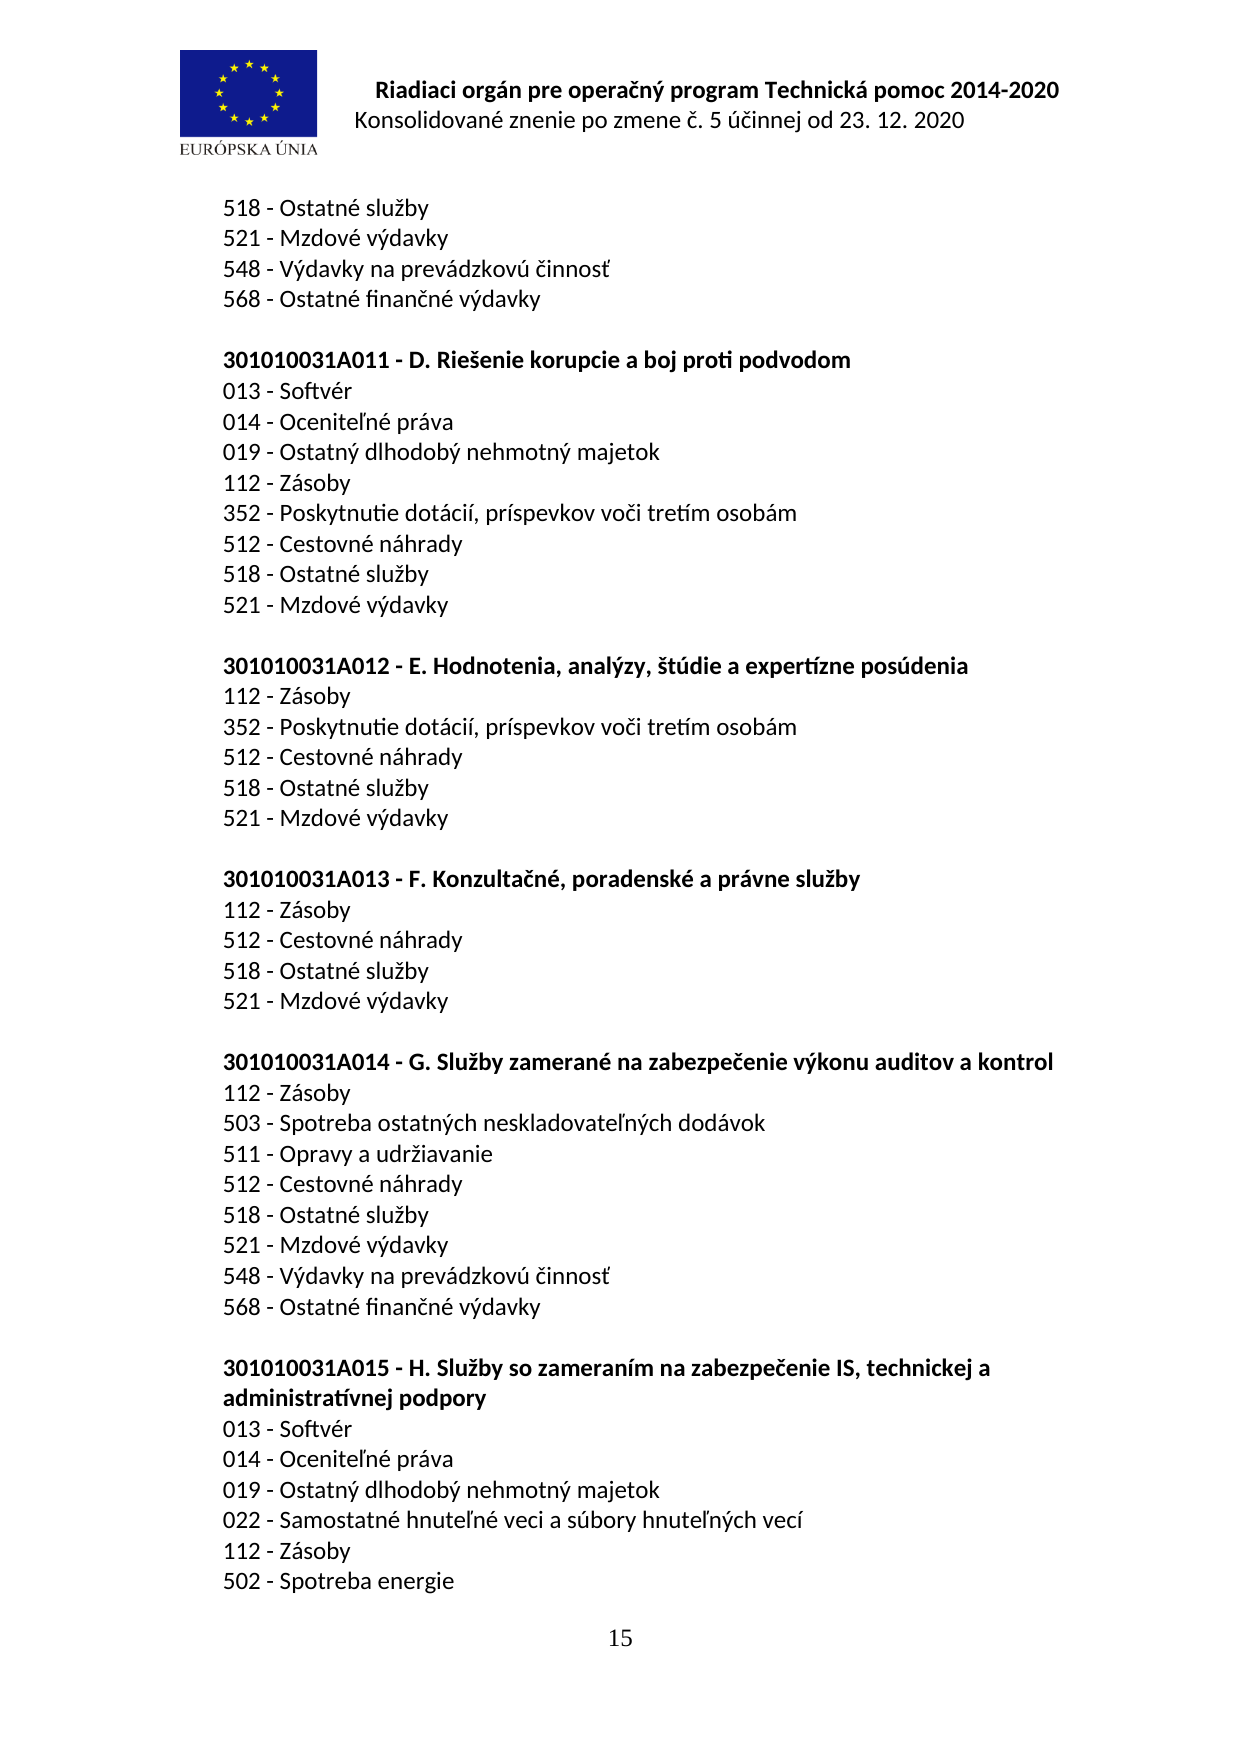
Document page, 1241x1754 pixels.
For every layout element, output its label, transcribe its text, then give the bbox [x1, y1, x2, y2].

list 521 - Mzdové výdavky [223, 1230, 1093, 1260]
list 022 - Samostatné hnuteľné veci a súbory hnuteľných vecí [223, 1504, 1093, 1535]
list 512 - Cestovné náhrady [223, 1169, 1093, 1199]
list 518 - Ostatné služby [223, 772, 1093, 802]
list 548 - Výdavky na prevádzkovú činnosť [223, 253, 1093, 283]
list 521 - Mzdové výdavky [223, 986, 1093, 1016]
list 013 - Softvér [223, 1413, 1093, 1443]
list 112 - Zásoby [223, 680, 1093, 711]
list 301010031A014 - G. Služby zamerané na zabezpečenie výkonu auditov a kontrol [223, 1047, 1093, 1077]
list 112 - Zásoby [223, 467, 1093, 497]
list 019 - Ostatný dlhodobý nehmotný majetok [223, 1474, 1093, 1504]
list 503 - Spotreba ostatných neskladovateľných dodávok [223, 1108, 1093, 1138]
list 548 - Výdavky na prevádzkovú činnosť [223, 1260, 1093, 1291]
list 013 - Softvér [223, 375, 1093, 406]
list 301010031A012 - E. Hodnotenia, analýzy, štúdie a expertízne posúdenia [223, 650, 1093, 680]
list 112 - Zásoby [223, 894, 1093, 924]
list 112 - Zásoby [223, 1077, 1093, 1108]
list 518 - Ostatné služby [223, 955, 1093, 986]
list 301010031A013 - F. Konzultačné, poradenské a právne služby [223, 863, 1093, 894]
list 512 - Cestovné náhrady [223, 528, 1093, 558]
list 511 - Opravy a udržiavanie [223, 1138, 1093, 1169]
list 521 - Mzdové výdavky [223, 802, 1093, 833]
list 568 - Ostatné finančné výdavky [223, 283, 1093, 314]
list 521 - Mzdové výdavky [223, 222, 1093, 253]
list 014 - Oceniteľné práva [223, 1443, 1093, 1474]
list 568 - Ostatné finančné výdavky [223, 1291, 1093, 1321]
list 518 - Ostatné služby [223, 558, 1093, 589]
list 512 - Cestovné náhrady [223, 924, 1093, 955]
list 352 - Poskytnutie dotácií, príspevkov voči tretím osobám [223, 711, 1093, 741]
picture [179, 50, 318, 155]
list 019 - Ostatný dlhodobý nehmotný majetok [223, 436, 1093, 467]
list 521 - Mzdové výdavky [223, 589, 1093, 619]
list 518 - Ostatné služby [223, 1199, 1093, 1230]
list 112 - Zásoby [223, 1535, 1093, 1565]
list 502 - Spotreba energie [223, 1565, 1093, 1596]
list 352 - Poskytnutie dotácií, príspevkov voči tretím osobám [223, 497, 1093, 528]
list 014 - Oceniteľné práva [223, 406, 1093, 436]
list 512 - Cestovné náhrady [223, 741, 1093, 772]
list 301010031A011 - D. Riešenie korupcie a boj proti podvodom [223, 344, 1093, 375]
list 301010031A015 - H. Služby so zameraním na zabezpečenie IS, technickej a administratívnej podpory [223, 1352, 1093, 1413]
list 518 - Ostatné služby [223, 192, 1093, 222]
